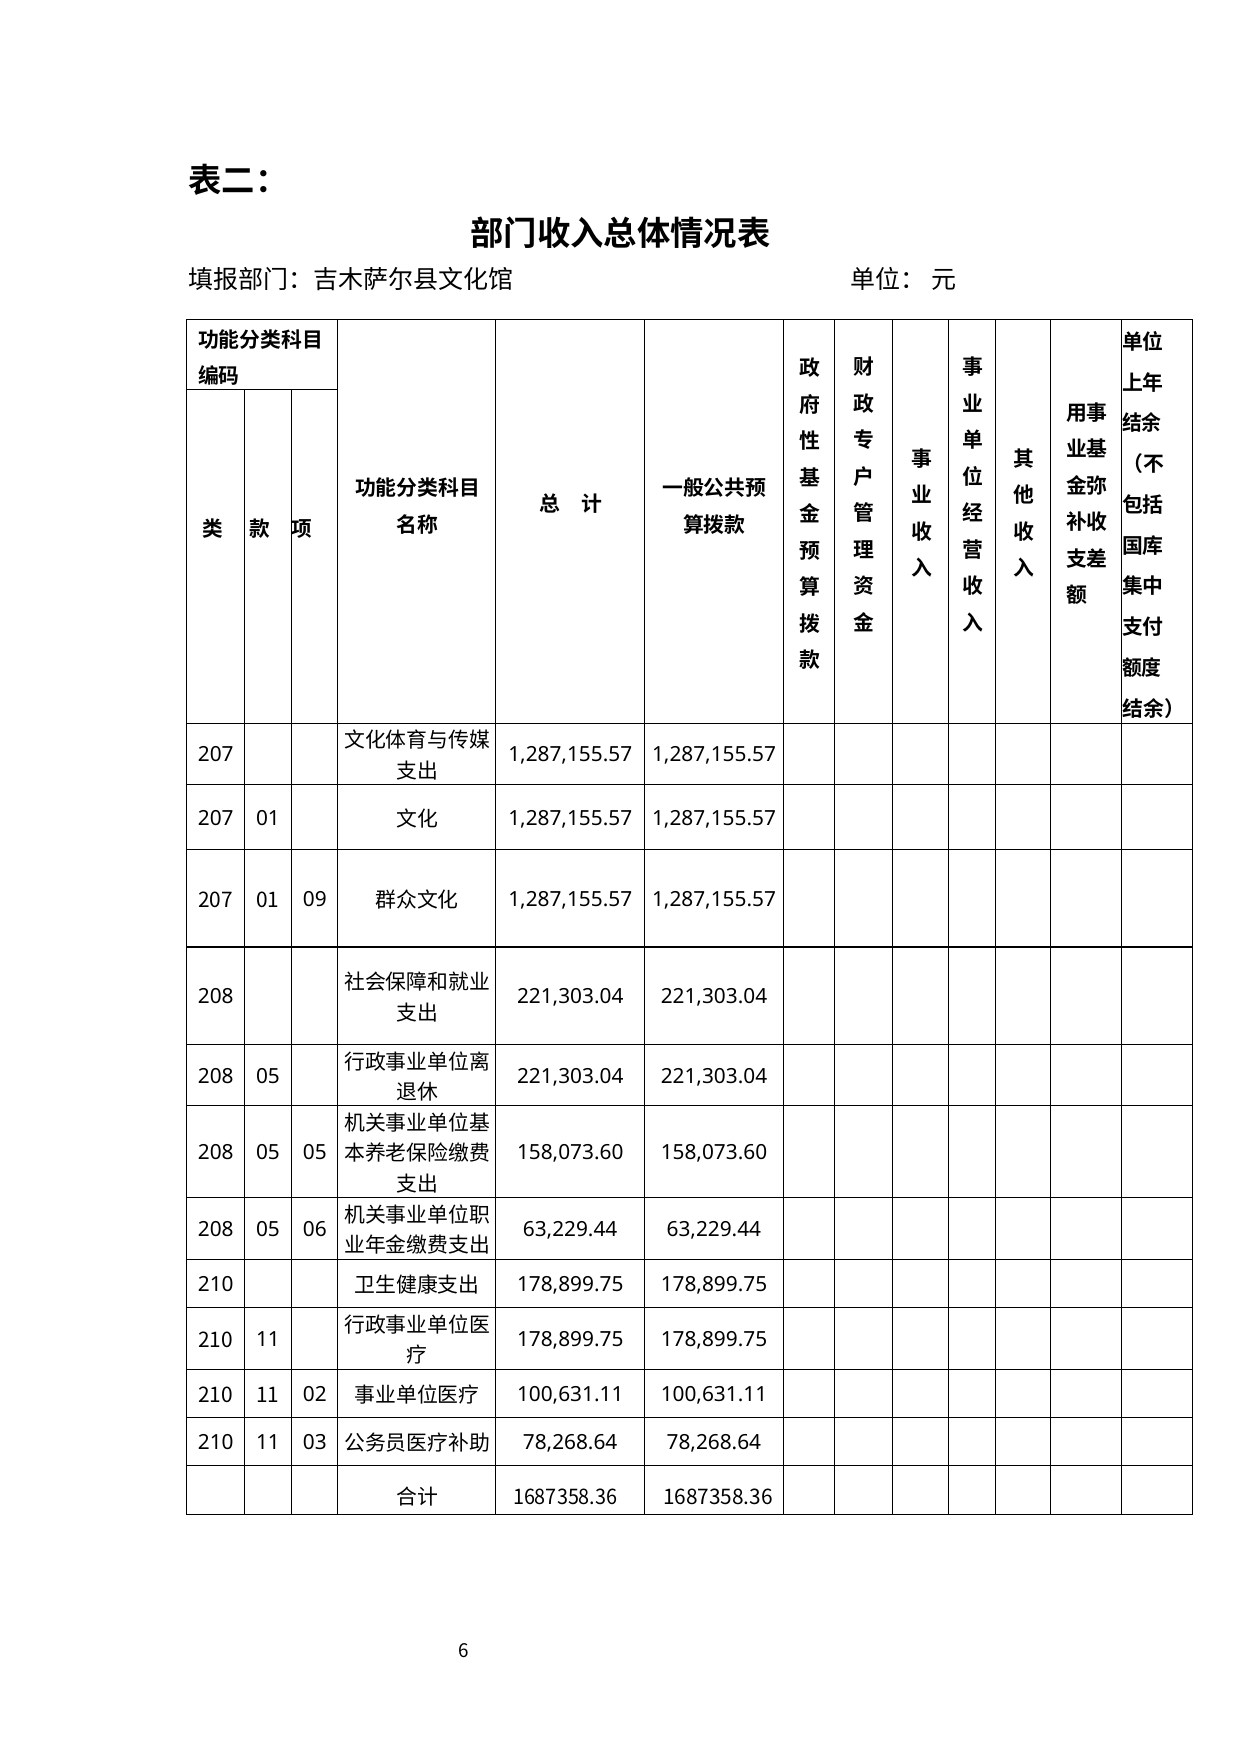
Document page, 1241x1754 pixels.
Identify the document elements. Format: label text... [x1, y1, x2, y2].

table_cell [893, 1198, 948, 1258]
table_cell [996, 1260, 1050, 1307]
table_cell 03 [292, 1418, 337, 1465]
table_cell [1051, 785, 1121, 849]
table_cell [949, 1045, 995, 1105]
table_header 功能分类科目 编码 [187, 320, 337, 389]
table_cell [1122, 1045, 1192, 1105]
table_cell 机关事业单位职业年金缴费支出 [338, 1198, 495, 1258]
table_cell 178,899.75 [645, 1260, 783, 1307]
table_cell 卫生健康支出 [338, 1260, 495, 1307]
table_cell 178,899.75 [496, 1308, 644, 1368]
table_cell 1687358.36 [645, 1466, 783, 1514]
table_cell 1,287,155.57 [645, 785, 783, 849]
table_header 一般公共预算拨款 [645, 320, 783, 723]
table_cell 1,287,155.57 [645, 850, 783, 946]
table_cell [1051, 1370, 1121, 1417]
table_cell [292, 724, 337, 784]
table_cell 02 [292, 1370, 337, 1417]
table_cell [1122, 1198, 1192, 1258]
table_cell 公务员医疗补助 [338, 1418, 495, 1465]
table_cell 行政事业单位医疗 [338, 1308, 495, 1368]
table_cell 05 [292, 1106, 337, 1197]
table_cell [292, 785, 337, 849]
table_cell [1051, 850, 1121, 946]
table_cell 文化体育与传媒支出 [338, 724, 495, 784]
table_cell [996, 850, 1050, 946]
table_cell 文化 [338, 785, 495, 849]
table_cell 221,303.04 [645, 1045, 783, 1105]
table_cell [292, 1260, 337, 1307]
text 部门收入总体情况表 [470, 207, 1052, 255]
table_cell [1051, 1260, 1121, 1307]
table_header 政府性基金预算拨款 [784, 320, 834, 723]
table_cell [949, 724, 995, 784]
table_cell [784, 1045, 834, 1105]
table_cell 11 [245, 1370, 291, 1417]
table_cell 208 [187, 948, 244, 1044]
table_cell 207 [187, 785, 244, 849]
table_cell [1051, 1045, 1121, 1105]
table_cell 178,899.75 [645, 1308, 783, 1368]
table_cell [949, 1198, 995, 1258]
table_cell [835, 1308, 892, 1368]
table_cell 78,268.64 [645, 1418, 783, 1465]
table_cell 类 [187, 390, 244, 723]
table_cell [835, 1198, 892, 1258]
table_cell [784, 724, 834, 784]
table_cell 项 [292, 390, 337, 723]
table_cell [784, 1418, 834, 1465]
table_cell [245, 948, 291, 1044]
table_cell [996, 1308, 1050, 1368]
table_cell 158,073.60 [496, 1106, 644, 1197]
table_cell 1,287,155.57 [496, 785, 644, 849]
table_cell 05 [245, 1198, 291, 1258]
table_cell 事业单位医疗 [338, 1370, 495, 1417]
table_cell [784, 1198, 834, 1258]
table_cell [835, 1045, 892, 1105]
table_cell [949, 850, 995, 946]
table_cell [1051, 948, 1121, 1044]
table_cell [835, 948, 892, 1044]
table_cell 行政事业单位离退休 [338, 1045, 495, 1105]
subtitle 表二： [188, 150, 1052, 203]
table_cell 1,287,155.57 [496, 724, 644, 784]
table_cell [1051, 724, 1121, 784]
table_cell 100,631.11 [645, 1370, 783, 1417]
table_cell [996, 1045, 1050, 1105]
table_cell [949, 1370, 995, 1417]
table_cell [893, 1260, 948, 1307]
table_cell [1122, 850, 1192, 946]
table_cell [784, 785, 834, 849]
table_cell 221,303.04 [496, 1045, 644, 1105]
table_cell 05 [245, 1106, 291, 1197]
table_cell [949, 785, 995, 849]
table_cell 群众文化 [338, 850, 495, 946]
table_cell 合计 [338, 1466, 495, 1514]
table_cell 05 [245, 1045, 291, 1105]
table_cell [835, 785, 892, 849]
table_cell [784, 948, 834, 1044]
table_cell [784, 850, 834, 946]
table_cell 1687358.36 [496, 1466, 644, 1514]
table_cell [835, 1418, 892, 1465]
table_cell [292, 948, 337, 1044]
table_cell 款 [245, 390, 291, 723]
table_cell 221,303.04 [645, 948, 783, 1044]
table_cell [893, 1466, 948, 1514]
table_cell 210 [187, 1418, 244, 1465]
table_cell [893, 1370, 948, 1417]
table_cell [949, 1260, 995, 1307]
table_cell 11 [245, 1418, 291, 1465]
table_cell [1122, 948, 1192, 1044]
table_cell 社会保障和就业支出 [338, 948, 495, 1044]
table_cell [996, 948, 1050, 1044]
table_cell 机关事业单位基本养老保险缴费支出 [338, 1106, 495, 1197]
table_cell [1122, 1370, 1192, 1417]
table_cell [996, 724, 1050, 784]
table_cell [1051, 1418, 1121, 1465]
table_cell [1122, 1418, 1192, 1465]
table_header 事业收入 [893, 320, 948, 723]
table_cell [245, 1466, 291, 1514]
table_cell [835, 724, 892, 784]
table_cell 100,631.11 [496, 1370, 644, 1417]
table_cell [835, 1466, 892, 1514]
table_header 财政专户管理资金 [835, 320, 892, 723]
table_cell 09 [292, 850, 337, 946]
table_cell 63,229.44 [496, 1198, 644, 1258]
table_cell [996, 1198, 1050, 1258]
table_header 功能分类科目名称 [338, 320, 495, 723]
table_cell [1122, 785, 1192, 849]
table_cell 221,303.04 [496, 948, 644, 1044]
table_cell [835, 850, 892, 946]
table_cell 208 [187, 1106, 244, 1197]
table_cell [292, 1308, 337, 1368]
table_cell [1122, 1106, 1192, 1197]
table_cell 210 [187, 1370, 244, 1417]
table_cell 06 [292, 1198, 337, 1258]
table_cell [292, 1045, 337, 1105]
table_cell 1,287,155.57 [496, 850, 644, 946]
table_cell [245, 1260, 291, 1307]
table_cell [893, 948, 948, 1044]
table_cell 1,287,155.57 [645, 724, 783, 784]
table_cell [949, 948, 995, 1044]
table_cell [893, 850, 948, 946]
table_cell [245, 724, 291, 784]
table_cell [784, 1260, 834, 1307]
table_cell [1122, 1308, 1192, 1368]
table_cell 208 [187, 1045, 244, 1105]
table_cell [784, 1466, 834, 1514]
table_cell 178,899.75 [496, 1260, 644, 1307]
table_cell [1051, 1106, 1121, 1197]
table_cell [893, 1308, 948, 1368]
table_cell [893, 1418, 948, 1465]
table_cell [835, 1260, 892, 1307]
table_cell 78,268.64 [496, 1418, 644, 1465]
table_cell [1122, 1466, 1192, 1514]
table_cell [835, 1370, 892, 1417]
table_cell [187, 1466, 244, 1514]
table_cell [949, 1106, 995, 1197]
table_cell 01 [245, 785, 291, 849]
table_cell [292, 1466, 337, 1514]
table_header 用事业基金弥补收支差额 [1051, 320, 1121, 723]
table_cell [1051, 1308, 1121, 1368]
table_cell [1051, 1198, 1121, 1258]
table_cell [949, 1466, 995, 1514]
table_cell [949, 1308, 995, 1368]
table_cell [996, 1466, 1050, 1514]
table_cell [996, 785, 1050, 849]
table_cell [893, 724, 948, 784]
table_cell [996, 1106, 1050, 1197]
table_cell 208 [187, 1198, 244, 1258]
table_cell [893, 785, 948, 849]
table_cell [835, 1106, 892, 1197]
table_cell [784, 1370, 834, 1417]
table_cell 01 [245, 850, 291, 946]
table_cell [1122, 724, 1192, 784]
table_cell 63,229.44 [645, 1198, 783, 1258]
table_cell 210 [187, 1308, 244, 1368]
table_cell 207 [187, 724, 244, 784]
table_header 单位上年结余 （不包括国库集中支付额度 结余） [1122, 320, 1192, 723]
table_cell [784, 1308, 834, 1368]
table_cell 158,073.60 [645, 1106, 783, 1197]
text 填报部门：吉木萨尔县文化馆 单位： 元 [188, 259, 1052, 295]
table_cell 207 [187, 850, 244, 946]
table_header 其他收入 [996, 320, 1050, 723]
table_cell [1122, 1260, 1192, 1307]
table_header 总 计 [496, 320, 644, 723]
table_cell 210 [187, 1260, 244, 1307]
table_header 事业单位经营收入 [949, 320, 995, 723]
table_cell [949, 1418, 995, 1465]
table_cell [1051, 1466, 1121, 1514]
table_cell 11 [245, 1308, 291, 1368]
table_cell [996, 1418, 1050, 1465]
table_cell [893, 1045, 948, 1105]
table_cell [784, 1106, 834, 1197]
table_cell [996, 1370, 1050, 1417]
table_cell [893, 1106, 948, 1197]
